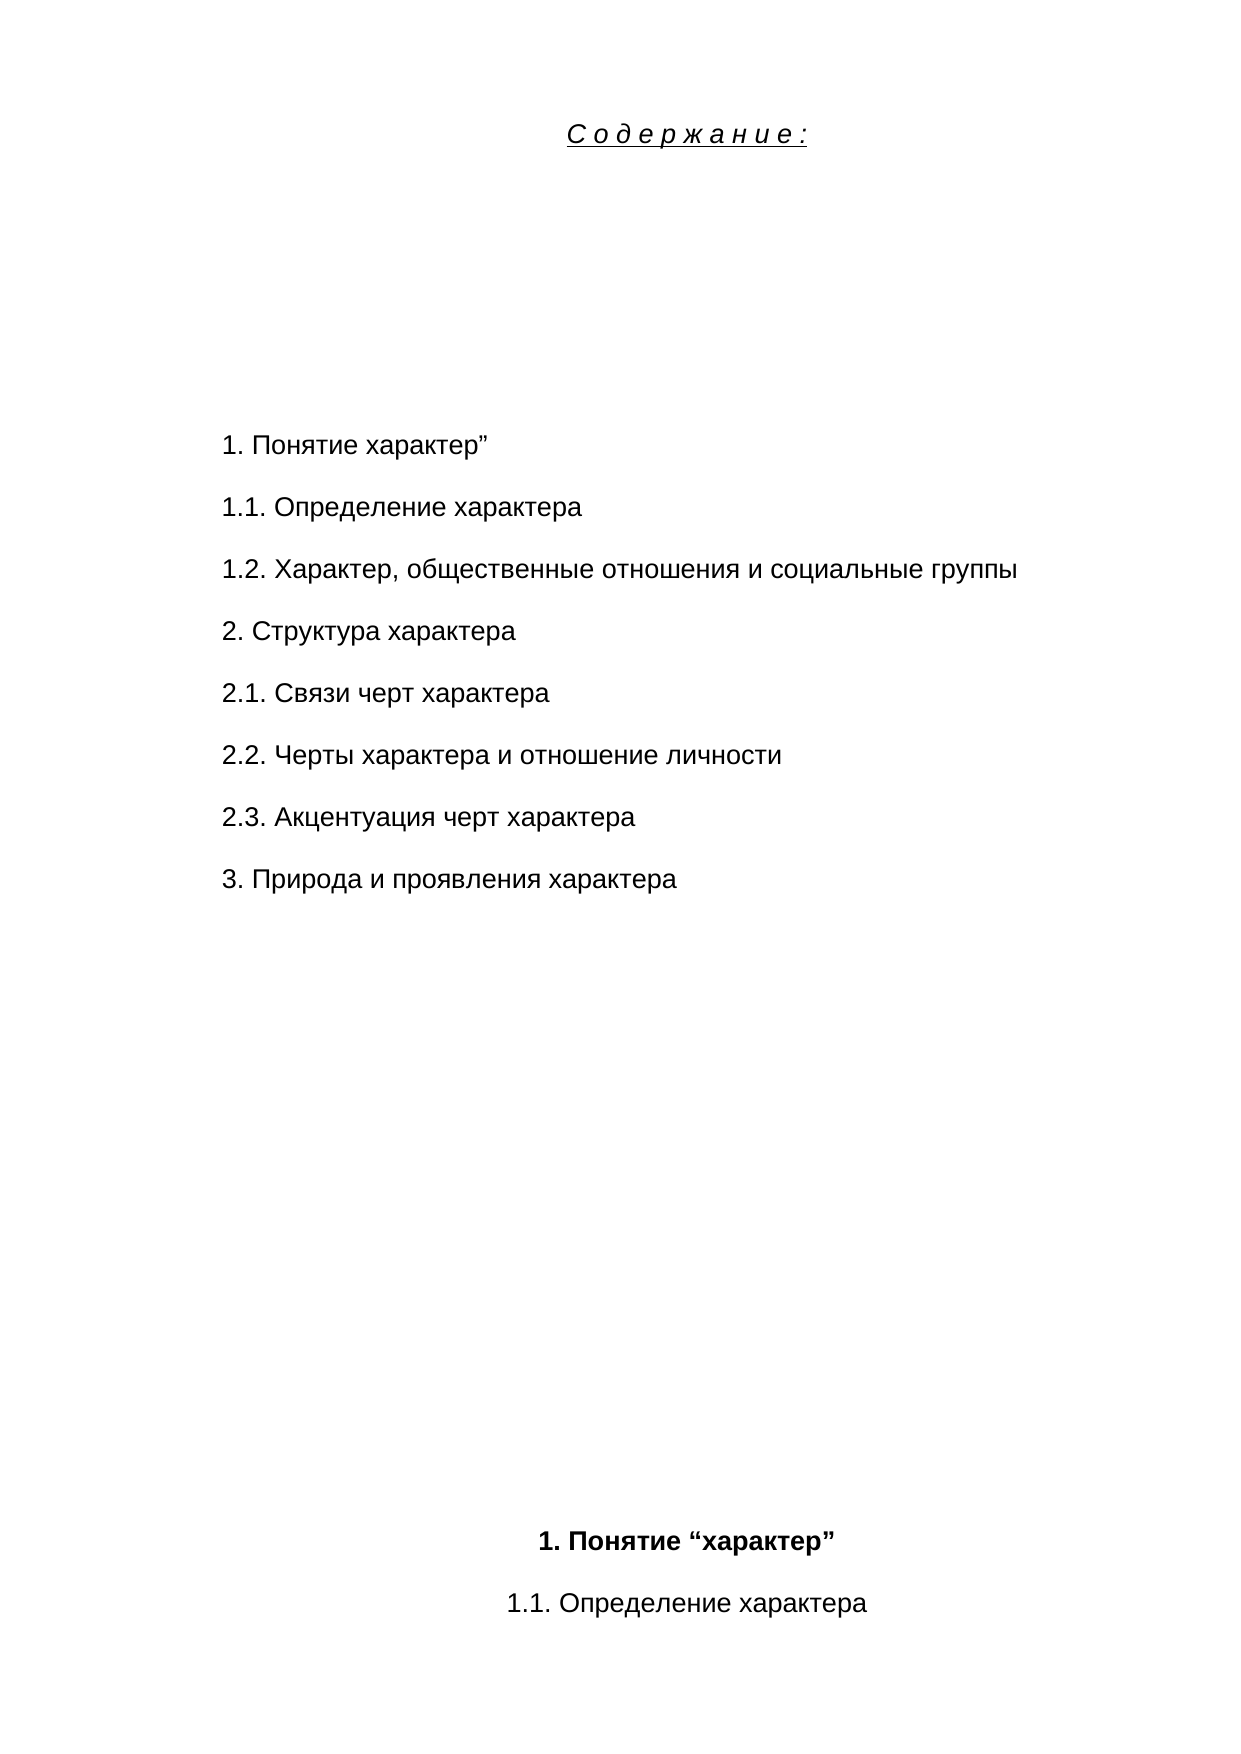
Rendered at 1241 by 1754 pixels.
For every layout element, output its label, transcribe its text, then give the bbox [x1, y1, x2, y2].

text 2. Структура характера [177, 615, 1152, 646]
text 1. Понятие “характер” [177, 1525, 1152, 1556]
text 1. Понятие характер” [177, 428, 1152, 459]
text 1.2. Характер, общественные отношения и социальные группы [177, 553, 1152, 584]
text 2.1. Связи черт характера [177, 677, 1152, 708]
text 1.1. Определение характера [177, 1587, 1152, 1618]
text 3. Природа и проявления характера [177, 863, 1152, 894]
text C о д е р ж а н и е : [177, 118, 1152, 149]
text 2.3. Акцентуация черт характера [177, 801, 1152, 832]
text 1.1. Определение характера [177, 491, 1152, 522]
text 2.2. Черты характера и отношение личности [177, 739, 1152, 770]
